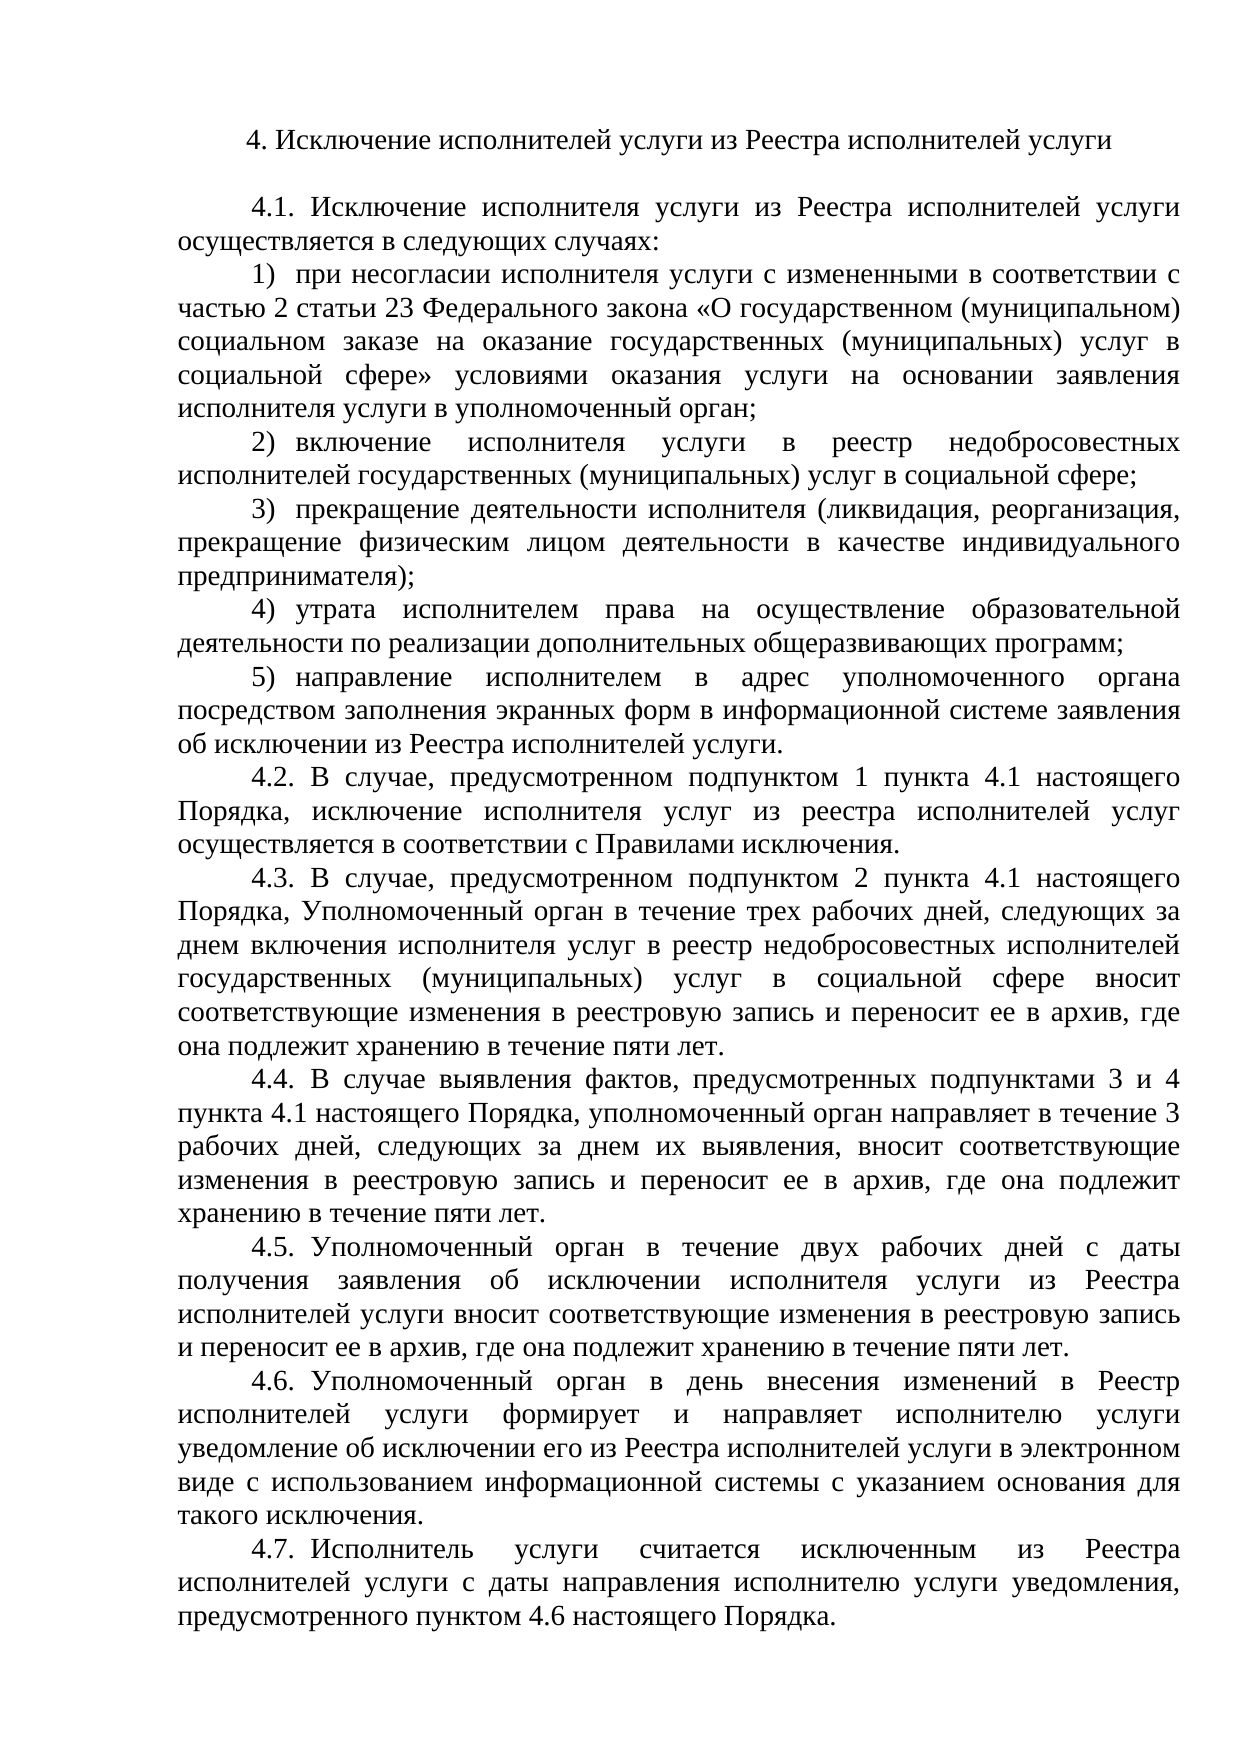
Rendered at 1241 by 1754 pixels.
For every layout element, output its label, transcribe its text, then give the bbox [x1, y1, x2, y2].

list Уполномоченный орган в день внесения изменений в Реестр исполнителей услуги формирует и направляет исполнителю услуги уведомление об исключении его из Реестра исполнителей услуги в электронном виде с использованием информационной системы с указанием основания для такого исключения. [177, 1363, 1181, 1531]
list Уполномоченный орган в течение двух рабочих дней с даты получения заявления об исключении исполнителя услуги из Реестра исполнителей услуги вносит соответствующие изменения в реестровую запись и переносит ее в архив, где она подлежит хранению в течение пяти лет. [177, 1229, 1181, 1363]
list В случае выявления фактов, предусмотренных подпунктами 3 и 4 пункта 4.1 настоящего Порядка, уполномоченный орган направляет в течение 3 рабочих дней, следующих за днем их выявления, вносит соответствующие изменения в реестровую запись и переносит ее в архив, где она подлежит хранению в течение пяти лет. [177, 1061, 1181, 1229]
list утрата исполнителем права на осуществление образовательной деятельности по реализации дополнительных общеразвивающих программ; [177, 592, 1181, 659]
subtitle 4. Исключение исполнителей услуги из Реестра исполнителей услуги [177, 122, 1181, 156]
list включение исполнителя услуги в реестр недобросовестных исполнителей государственных (муниципальных) услуг в социальной сфере; [177, 424, 1181, 491]
list Исключение исполнителя услуги из Реестра исполнителей услуги осуществляется в следующих случаях: [177, 189, 1181, 256]
list при несогласии исполнителя услуги с измененными в соответствии с частью 2 статьи 23 Федерального закона «О государственном (муниципальном) социальном заказе на оказание государственных (муниципальных) услуг в социальной сфере» условиями оказания услуги на основании заявления исполнителя услуги в уполномоченный орган; [177, 256, 1181, 424]
list Исполнитель услуги считается исключенным из Реестра исполнителей услуги с даты направления исполнителю услуги уведомления, предусмотренного пунктом 4.6 настоящего Порядка. [177, 1531, 1181, 1631]
list направление исполнителем в адрес уполномоченного органа посредством заполнения экранных форм в информационной системе заявления об исключении из Реестра исполнителей услуги. [177, 659, 1181, 759]
list В случае, предусмотренном подпунктом 1 пункта 4.1 настоящего Порядка, исключение исполнителя услуг из реестра исполнителей услуг осуществляется в соответствии с Правилами исключения. [177, 759, 1181, 860]
list В случае, предусмотренном подпунктом 2 пункта 4.1 настоящего Порядка, Уполномоченный орган в течение трех рабочих дней, следующих за днем включения исполнителя услуг в реестр недобросовестных исполнителей государственных (муниципальных) услуг в социальной сфере вносит соответствующие изменения в реестровую запись и переносит ее в архив, где она подлежит хранению в течение пяти лет. [177, 860, 1181, 1061]
list прекращение деятельности исполнителя (ликвидация, реорганизация, прекращение физическим лицом деятельности в качестве индивидуального предпринимателя); [177, 491, 1181, 592]
